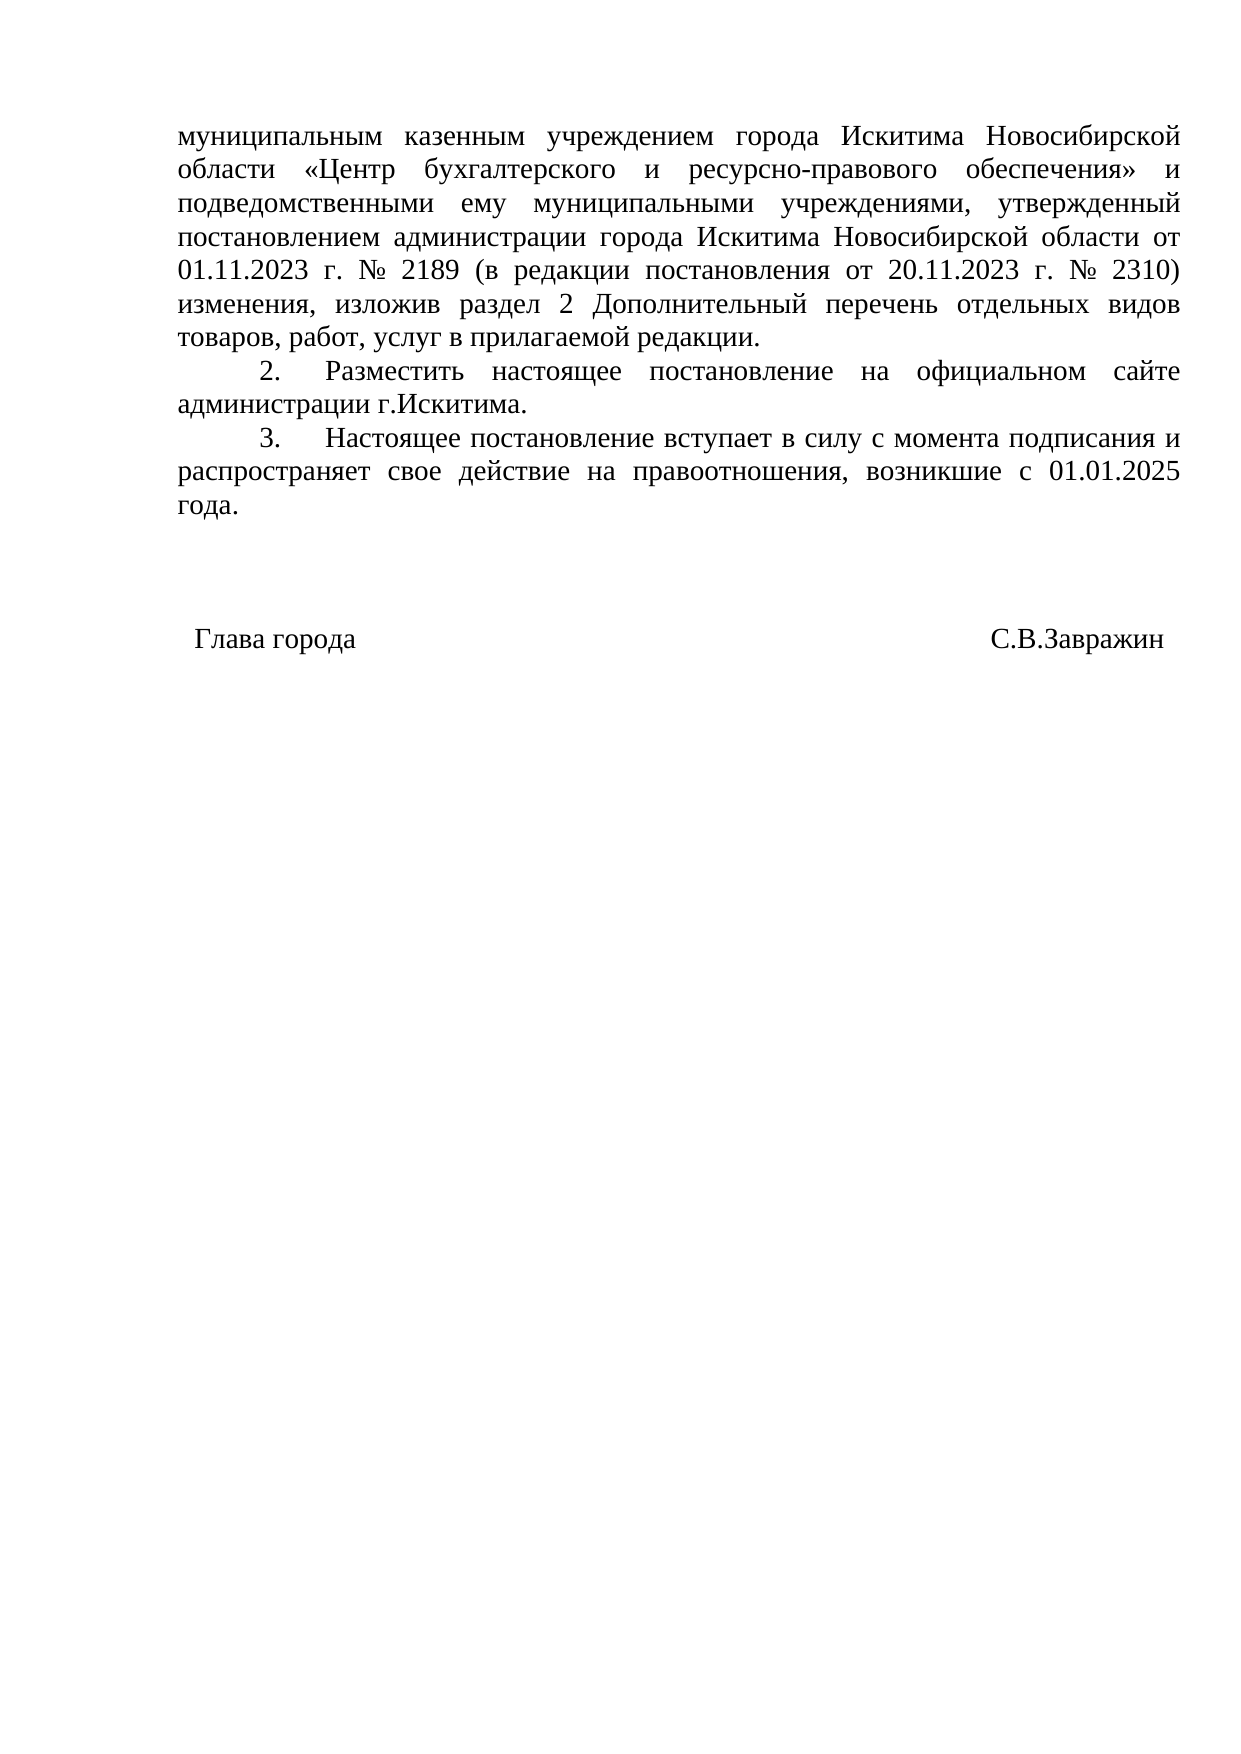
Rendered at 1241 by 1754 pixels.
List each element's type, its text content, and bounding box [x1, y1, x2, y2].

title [177, 118, 1181, 353]
list Настоящее постановление вступает в силу с момента подписания и распространяет свое действие на правоотношения, возникшие с 01.01.2025 года. [177, 420, 1181, 521]
list Разместить настоящее постановление на официальном сайте администрации г.Искитима. [177, 353, 1181, 420]
text Глава города С.В.Завражин [177, 621, 1181, 655]
